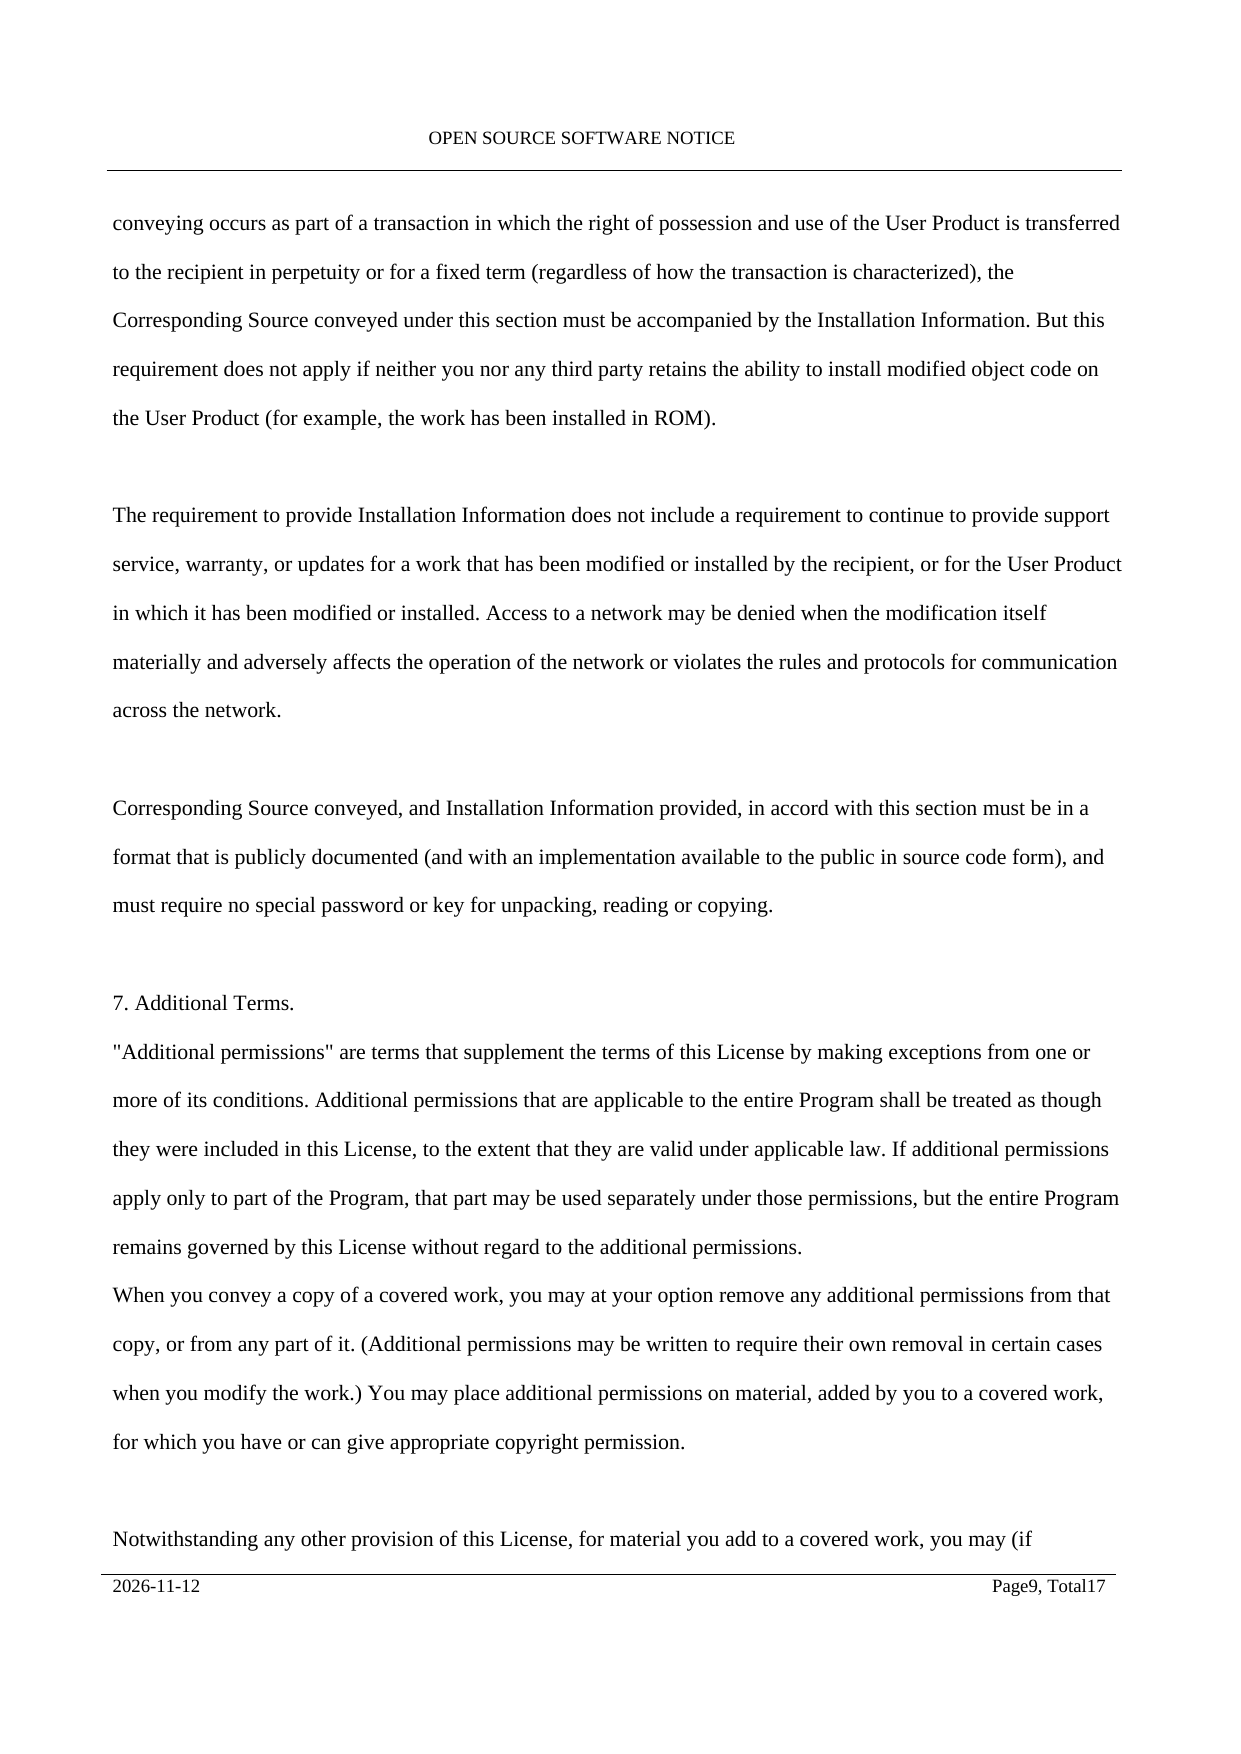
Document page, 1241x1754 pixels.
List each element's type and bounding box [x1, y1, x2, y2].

text [112, 206, 1128, 1555]
